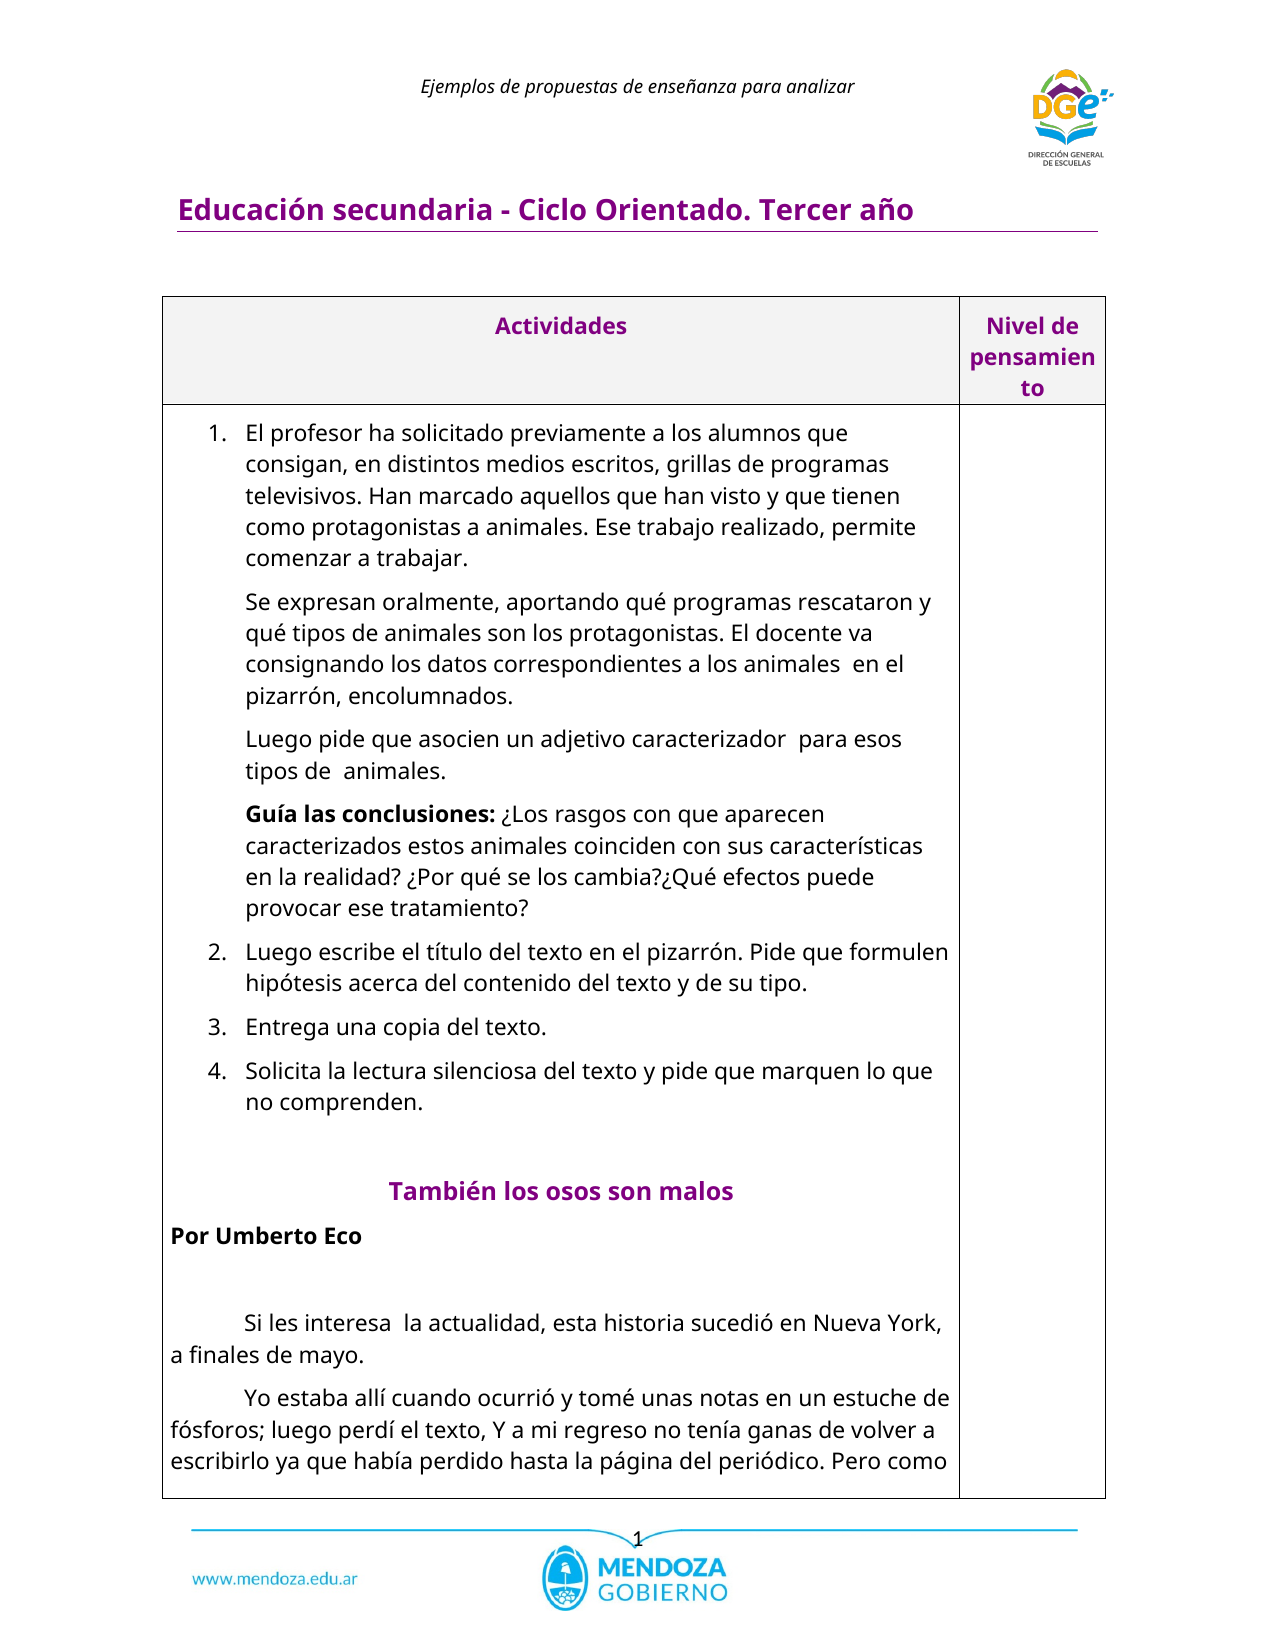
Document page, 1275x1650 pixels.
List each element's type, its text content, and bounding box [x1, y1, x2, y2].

table_header Actividades [163, 297, 959, 403]
picture [191, 1529, 1078, 1611]
picture [1002, 53, 1131, 182]
table_header Nivel de pensamiento [960, 297, 1105, 403]
text Educación secundaria - Ciclo Orientado. Tercer año [177, 189, 1098, 231]
table_cell [960, 405, 1105, 1498]
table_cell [163, 405, 959, 1498]
